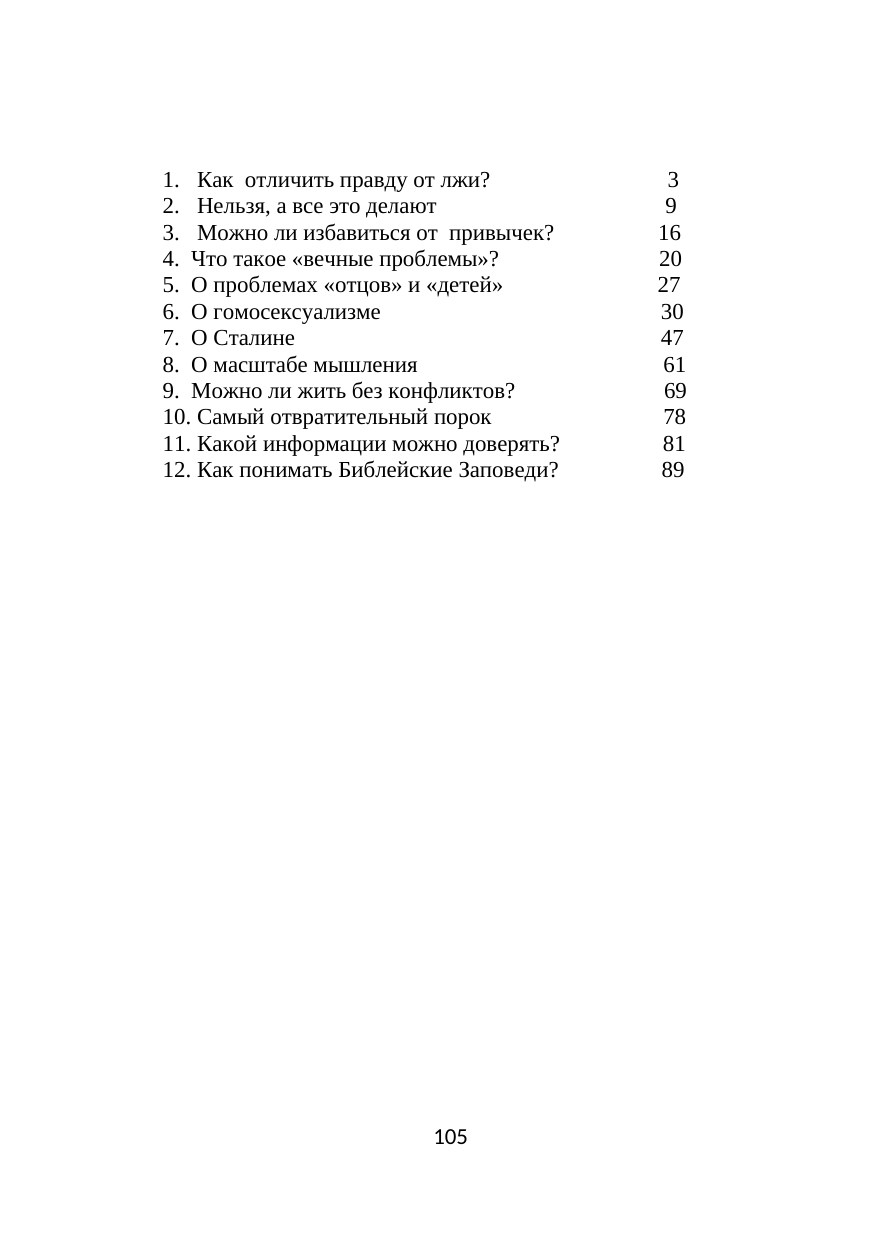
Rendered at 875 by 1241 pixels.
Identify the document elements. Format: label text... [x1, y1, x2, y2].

text 1. Как отличить правду от лжи? 3 [162, 166, 709, 192]
text 12. Как понимать Библейские Заповеди? 89 [162, 456, 694, 482]
text 2. Нельзя, а все это делают 9 [162, 192, 709, 219]
text 10. Самый отвратительный порок 78 [162, 403, 694, 430]
text 4. Что такое «вечные проблемы»? 20 [162, 245, 694, 272]
text 8. О масштабе мышления 61 [162, 351, 694, 377]
text 7. О Сталине 47 [162, 324, 694, 351]
text 11. Какой информации можно доверять? 81 [162, 430, 694, 456]
text 6. О гомосексуализме 30 [162, 298, 694, 324]
text 3. Можно ли избавиться от привычек? 16 [162, 219, 694, 245]
text 9. Можно ли жить без конфликтов? 69 [162, 377, 694, 403]
text 5. О проблемах «отцов» и «детей» 27 [162, 272, 694, 298]
